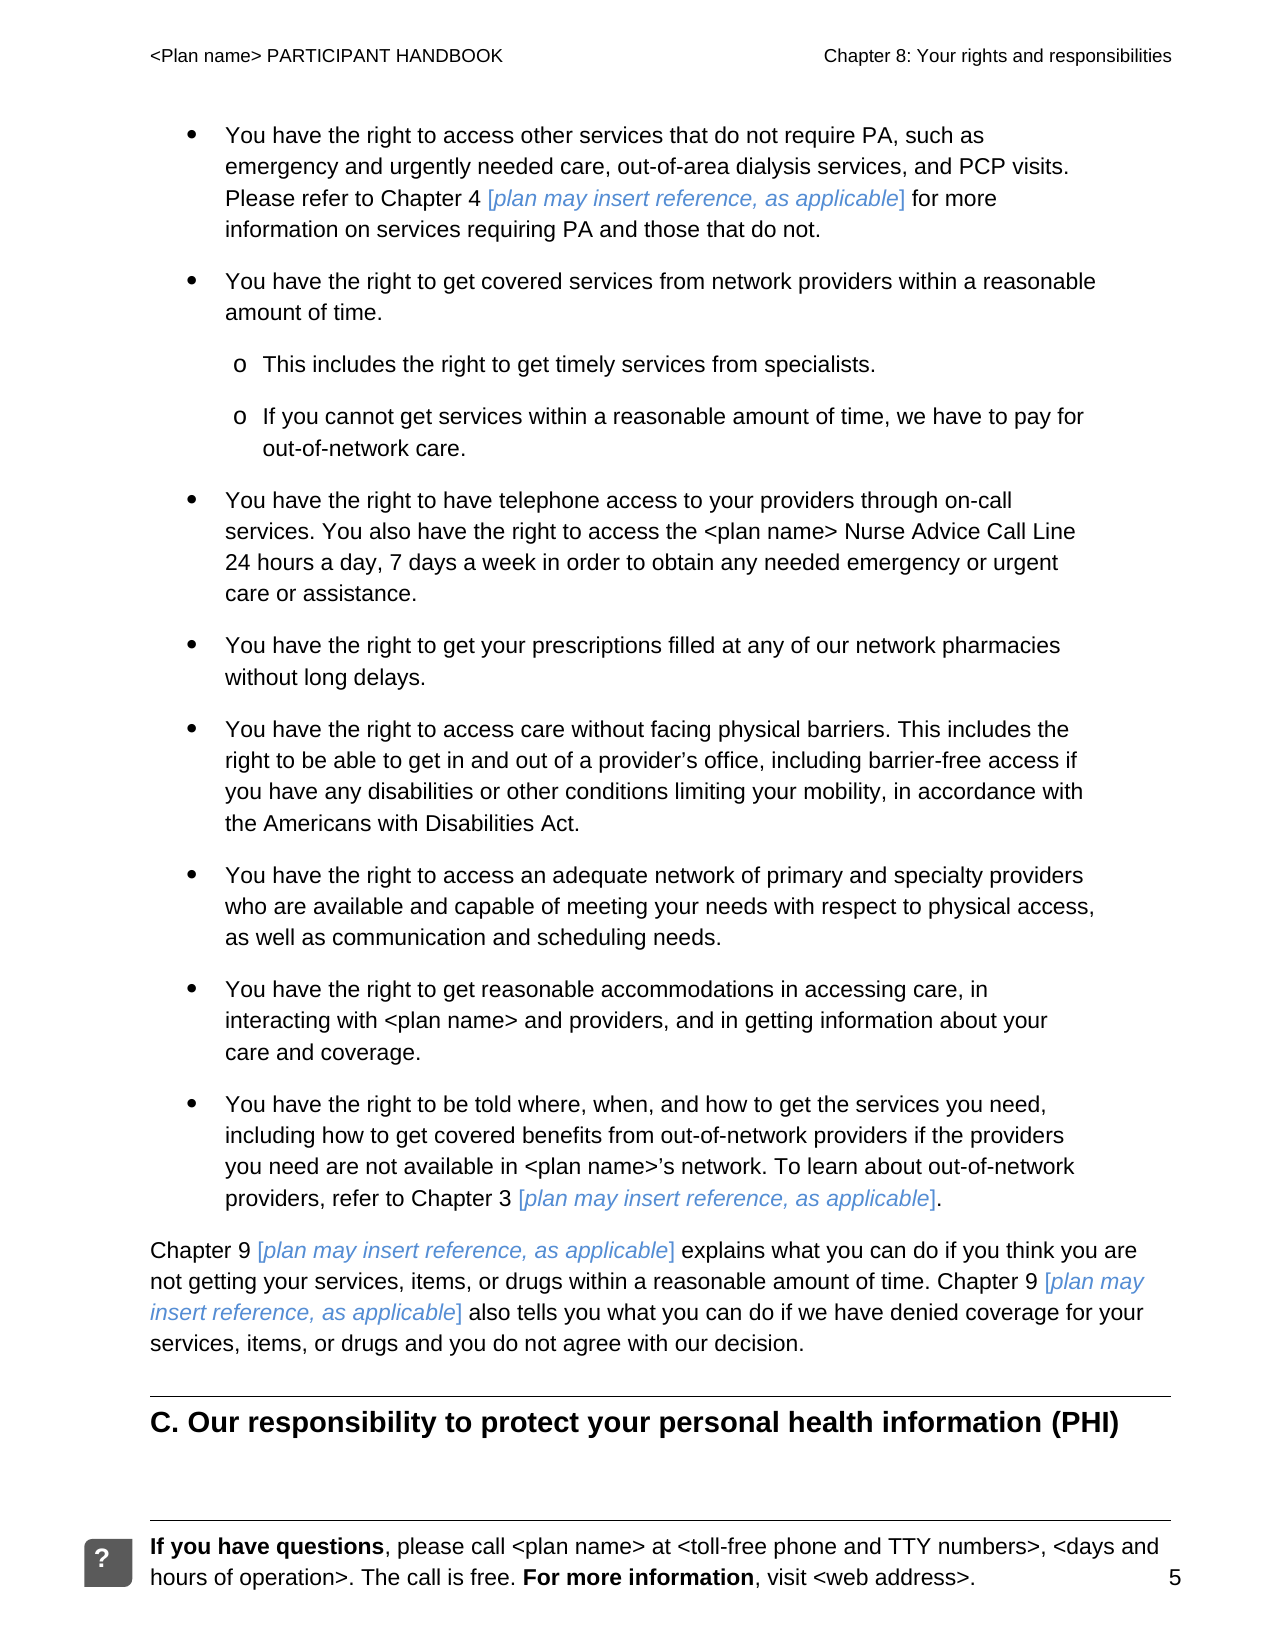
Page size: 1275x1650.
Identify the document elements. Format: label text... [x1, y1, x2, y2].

list You have the right to be told where, when, and how to get the services you need, including how to get covered benefits from out-of-network providers if the providers you need are not available in <plan name>’s network. To learn about out-of-network providers, refer to Chapter 3 [plan may insert reference, as applicable]. [187, 1087, 1096, 1212]
text Chapter 9 [plan may insert reference, as applicable] explains what you can do if you think you are not getting your services, items, or drugs within a reasonable amount of time. Chapter 9 [plan may insert reference, as applicable] also tells you what you can do if we have denied coverage for your services, items, or drugs and you do not agree with our decision. [150, 1233, 1171, 1358]
list You have the right to get reasonable accommodations in accessing care, in interacting with <plan name> and providers, and in getting information about your care and coverage. [187, 973, 1096, 1066]
list If you cannot get services within a reasonable amount of time, we have to pay for out-of-network care. [232, 400, 1096, 462]
list This includes the right to get timely services from specialists. [232, 348, 1096, 379]
list You have the right to access care without facing physical barriers. This includes the right to be able to get in and out of a provider’s office, including barrier-free access if you have any disabilities or other conditions limiting your mobility, in accordance with the Americans with Disabilities Act. [187, 712, 1096, 837]
list You have the right to access an adequate network of primary and specialty providers who are available and capable of meeting your needs with respect to physical access, as well as communication and scheduling needs. [187, 858, 1096, 952]
subtitle Our responsibility to protect your personal health information (PHI) [150, 1397, 1171, 1440]
list You have the right to get covered services from network providers within a reasonable amount of time. [187, 264, 1096, 327]
list You have the right to get your prescriptions filled at any of our network pharmacies without long delays. [187, 629, 1096, 691]
list You have the right to have telephone access to your providers through on-call services. You also have the right to access the <plan name> Nurse Advice Call Line 24 hours a day, 7 days a week in order to obtain any needed emergency or urgent care or assistance. [187, 483, 1096, 608]
list You have the right to access other services that do not require PA, such as emergency and urgently needed care, out-of-area dialysis services, and PCP visits. Please refer to Chapter 4 [plan may insert reference, as applicable] for more information on services requiring PA and those that do not. [187, 118, 1096, 243]
